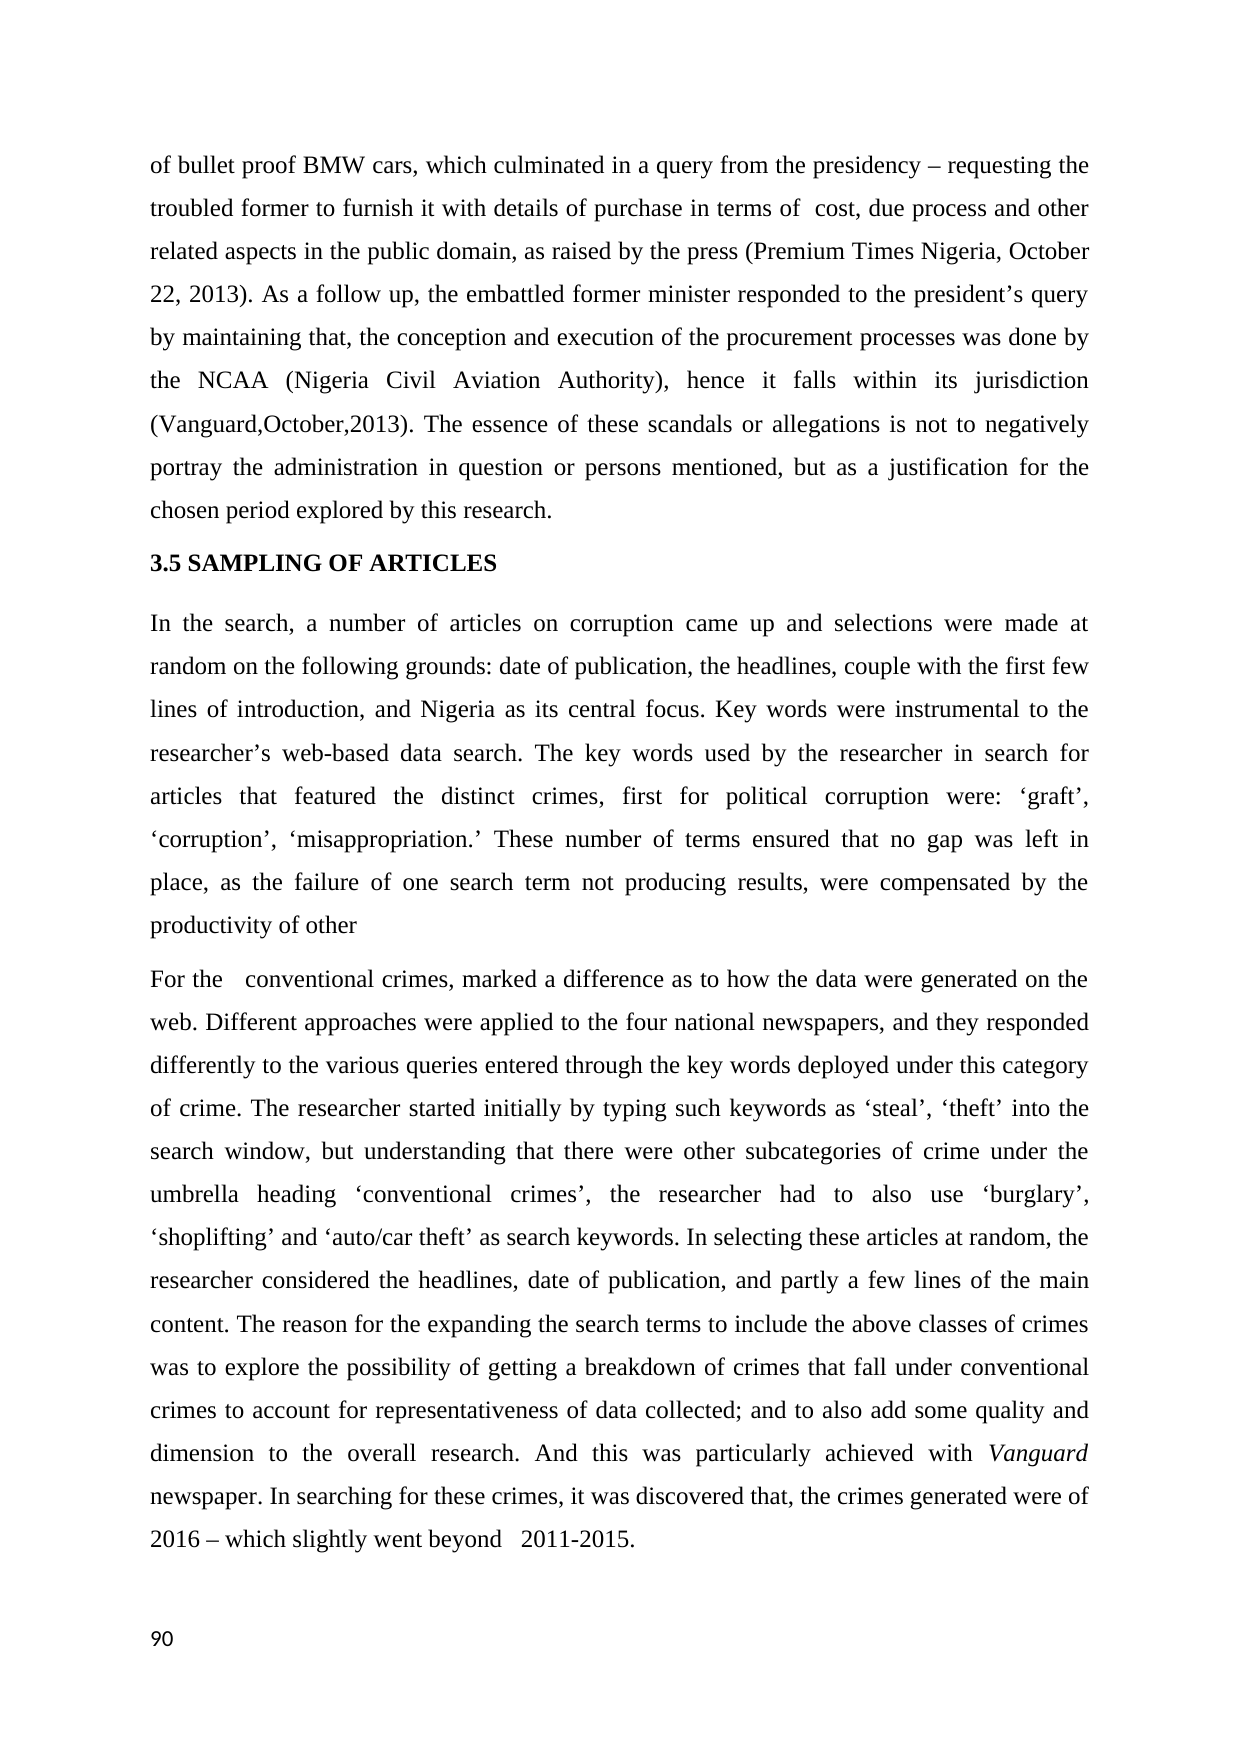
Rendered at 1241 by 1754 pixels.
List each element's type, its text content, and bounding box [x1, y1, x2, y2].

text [150, 150, 1090, 524]
text In the search, a number of articles on corruption came up and selections were made at random on the following grounds: date of publication, the headlines, couple with the first few lines of introduction, and Nigeria as its central focus. Key words were instrumental to the researcher’s web-based data search. The key words used by the researcher in search for articles that featured the distinct crimes, first for political corruption were: ‘graft’, ‘corruption’, ‘misappropriation.’ These number of terms ensured that no gap was left in place, as the failure of one search term not producing results, were compensated by the productivity of other [150, 608, 1090, 939]
text For the conventional crimes, marked a difference as to how the data were generated on the web. Different approaches were applied to the four national newspapers, and they responded differently to the various queries entered through the key words deployed under this category of crime. The researcher started initially by typing such keywords as ‘steal’, ‘theft’ into the search window, but understanding that there were other subcategories of crime under the umbrella heading ‘conventional crimes’, the researcher had to also use ‘burglary’, ‘shoplifting’ and ‘auto/car theft’ as search keywords. In selecting these articles at random, the researcher considered the headlines, date of publication, and partly a few lines of the main content. The reason for the expanding the search terms to include the above classes of crimes was to explore the possibility of getting a breakdown of crimes that fall under conventional crimes to account for representativeness of data collected; and to also add some quality and dimension to the overall research. And this was particularly achieved with Vanguard newspaper. In searching for these crimes, it was discovered that, the crimes generated were of 2016 – which slightly went beyond 2011-2015. [150, 964, 1090, 1553]
subtitle 3.5 SAMPLING OF ARTICLES [150, 548, 1090, 577]
